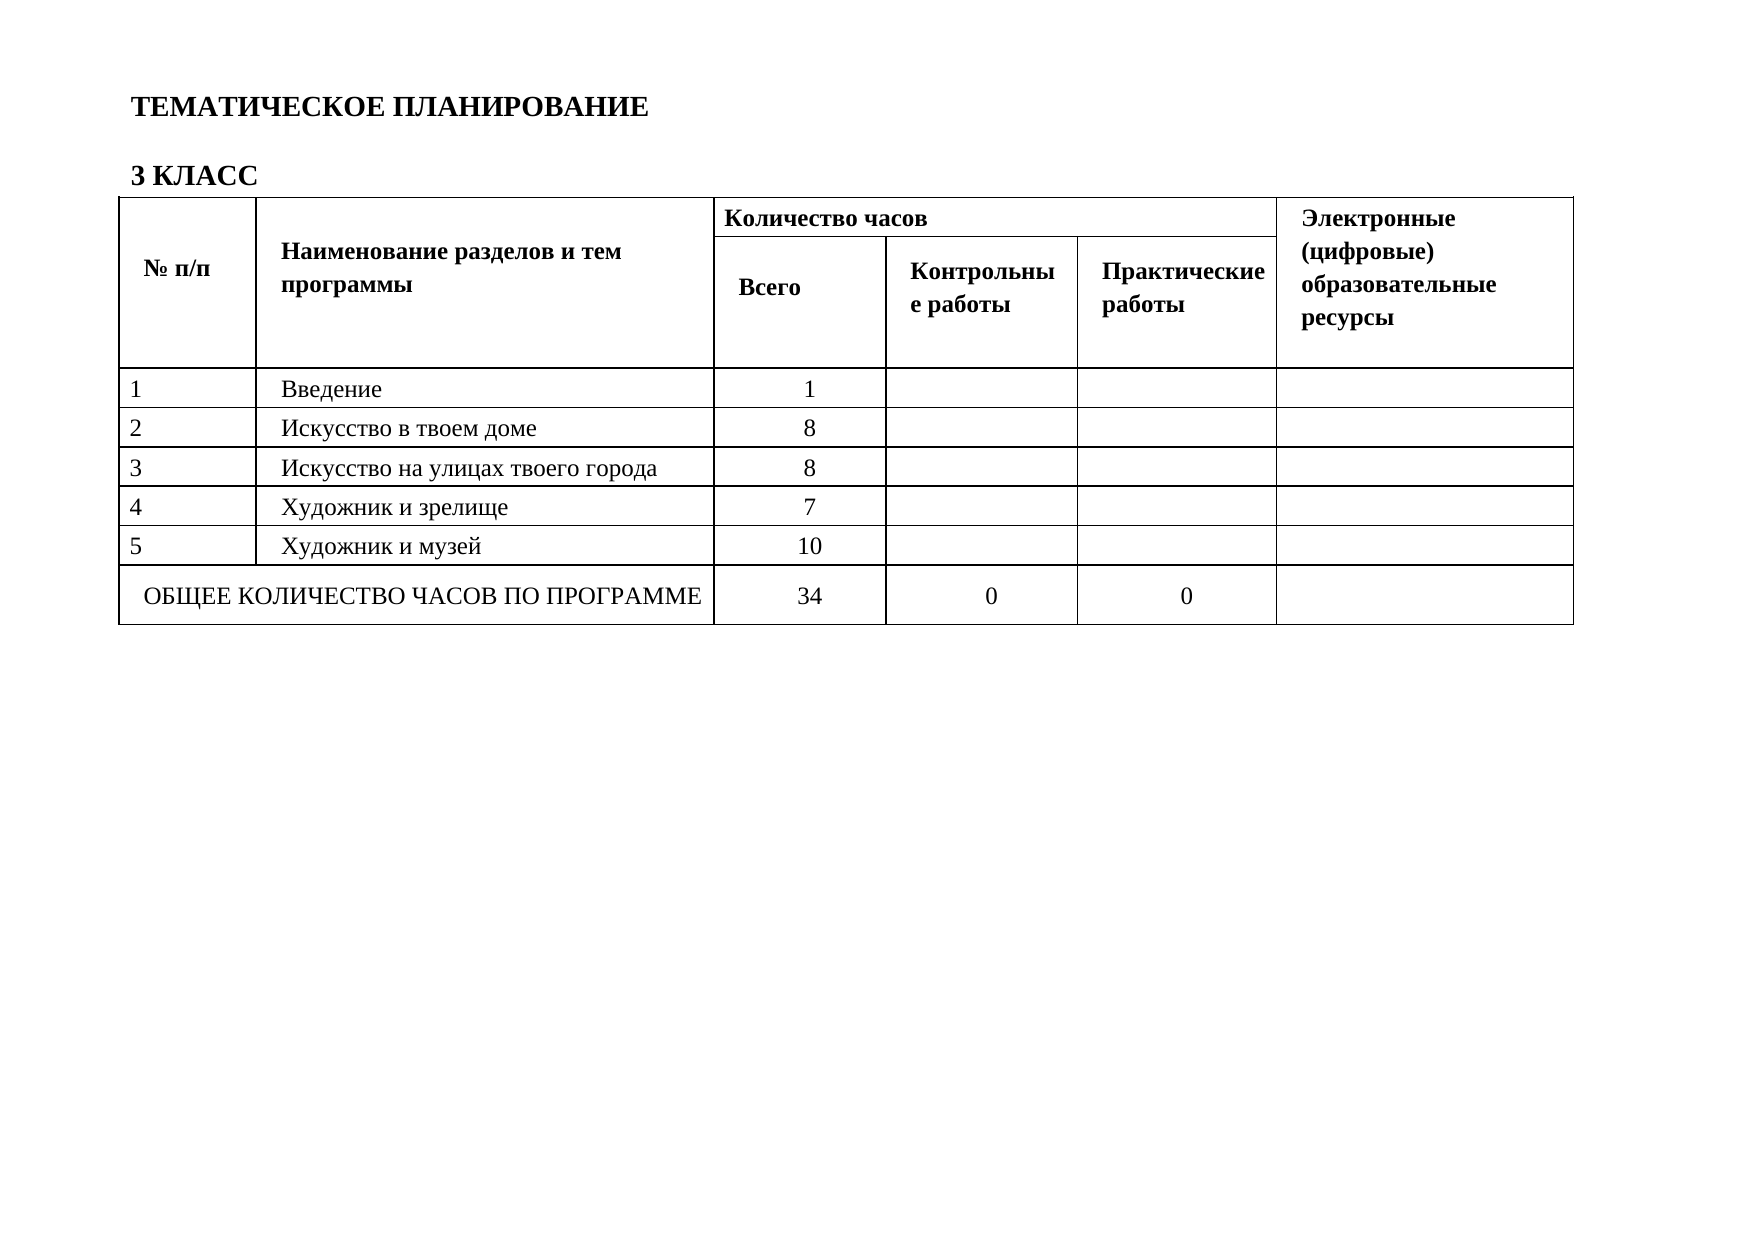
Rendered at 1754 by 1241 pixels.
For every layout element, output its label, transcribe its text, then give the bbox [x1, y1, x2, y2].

table_cell Введение [257, 369, 713, 407]
table_cell Практические работы [1078, 237, 1276, 367]
table_header № п/п [120, 198, 255, 367]
table_cell [1277, 566, 1573, 623]
table_cell 4 [120, 487, 255, 525]
table_cell [1277, 526, 1573, 564]
table_cell Художник и зрелище [257, 487, 713, 525]
table_cell [1277, 408, 1573, 446]
table_cell Искусство в твоем доме [257, 408, 713, 446]
table_cell [1277, 448, 1573, 485]
table_cell [887, 526, 1077, 564]
table_cell 7 [715, 487, 885, 525]
text ТЕМАТИЧЕСКОЕ ПЛАНИРОВАНИЕ [131, 89, 1636, 122]
table_cell 2 [120, 408, 255, 446]
table_cell 5 [120, 526, 255, 564]
table_cell 0 [887, 566, 1077, 623]
table_cell 8 [715, 408, 885, 446]
table_cell [1078, 369, 1276, 407]
table_cell [1277, 487, 1573, 525]
table_cell Контрольные работы [887, 237, 1077, 367]
table_cell 1 [715, 369, 885, 407]
table_cell [1277, 369, 1573, 407]
table_cell [1078, 526, 1276, 564]
table_cell ОБЩЕЕ КОЛИЧЕСТВО ЧАСОВ ПО ПРОГРАММЕ [120, 566, 713, 623]
table_cell [887, 369, 1077, 407]
table_header Наименование разделов и тем программы [257, 198, 713, 367]
table_cell 8 [715, 448, 885, 485]
table_header Количество часов [715, 198, 1276, 236]
table_cell Всего [715, 237, 885, 367]
table_cell Художник и музей [257, 526, 713, 564]
table_cell [1078, 448, 1276, 485]
table_cell 34 [715, 566, 885, 623]
table_cell [1078, 487, 1276, 525]
table_cell 3 [120, 448, 255, 485]
table_cell 1 [120, 369, 255, 407]
table_cell [1078, 408, 1276, 446]
table_cell [887, 408, 1077, 446]
text 3 КЛАСС [131, 158, 1636, 191]
table_header Электронные (цифровые) образовательные ресурсы [1277, 198, 1573, 367]
table_cell Искусство на улицах твоего города [257, 448, 713, 485]
table_cell 10 [715, 526, 885, 564]
table_cell [887, 487, 1077, 525]
table_cell [887, 448, 1077, 485]
table_cell 0 [1078, 566, 1276, 623]
